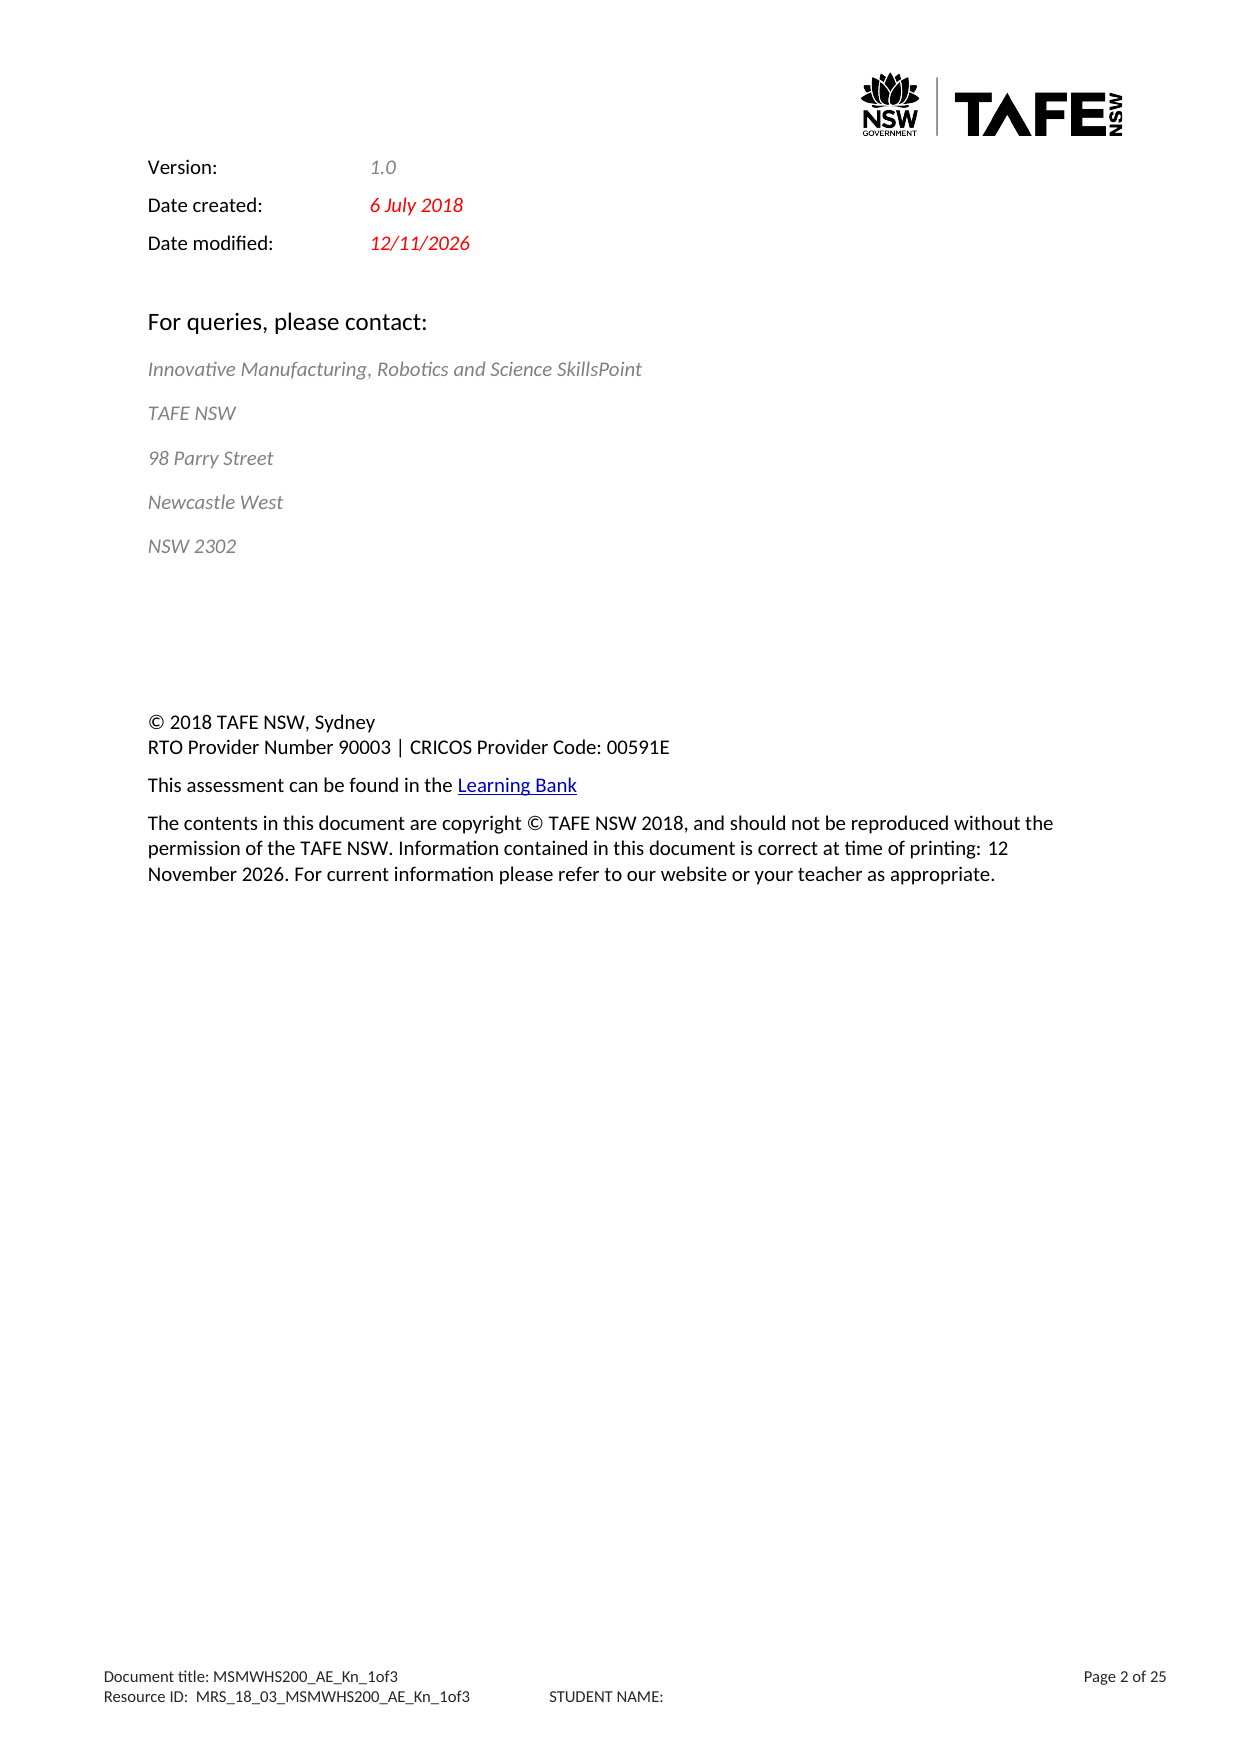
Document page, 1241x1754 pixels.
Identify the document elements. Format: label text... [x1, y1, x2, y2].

text © 2018 TAFE NSW, Sydney RTO Provider Number 90003 | CRICOS Provider Code: 00591E [148, 709, 1092, 760]
text 98 Parry Street [148, 445, 1092, 470]
picture [861, 71, 1123, 137]
text Innovative Manufacturing, Robotics and Science SkillsPoint [148, 356, 1092, 382]
text Date modified: 23/04/2019 [148, 230, 1092, 255]
text The contents in this document are copyright © TAFE NSW 2018, and should not be reproduced without the permission of the TAFE NSW. Information contained in this document is correct at time of printing: 23 April 2019. For current information please refer to our website or your teacher as appropriate. [148, 810, 1092, 886]
text Version: 1.0 [148, 154, 1092, 179]
text Date created: 6 July 2018 [148, 192, 1092, 217]
text For queries, please contact: [148, 306, 1092, 336]
text NSW 2302 [148, 533, 1092, 559]
text This assessment can be found in the Learning Bank [148, 772, 1092, 798]
text Newcastle West [148, 489, 1092, 514]
text TAFE NSW [148, 401, 1092, 426]
